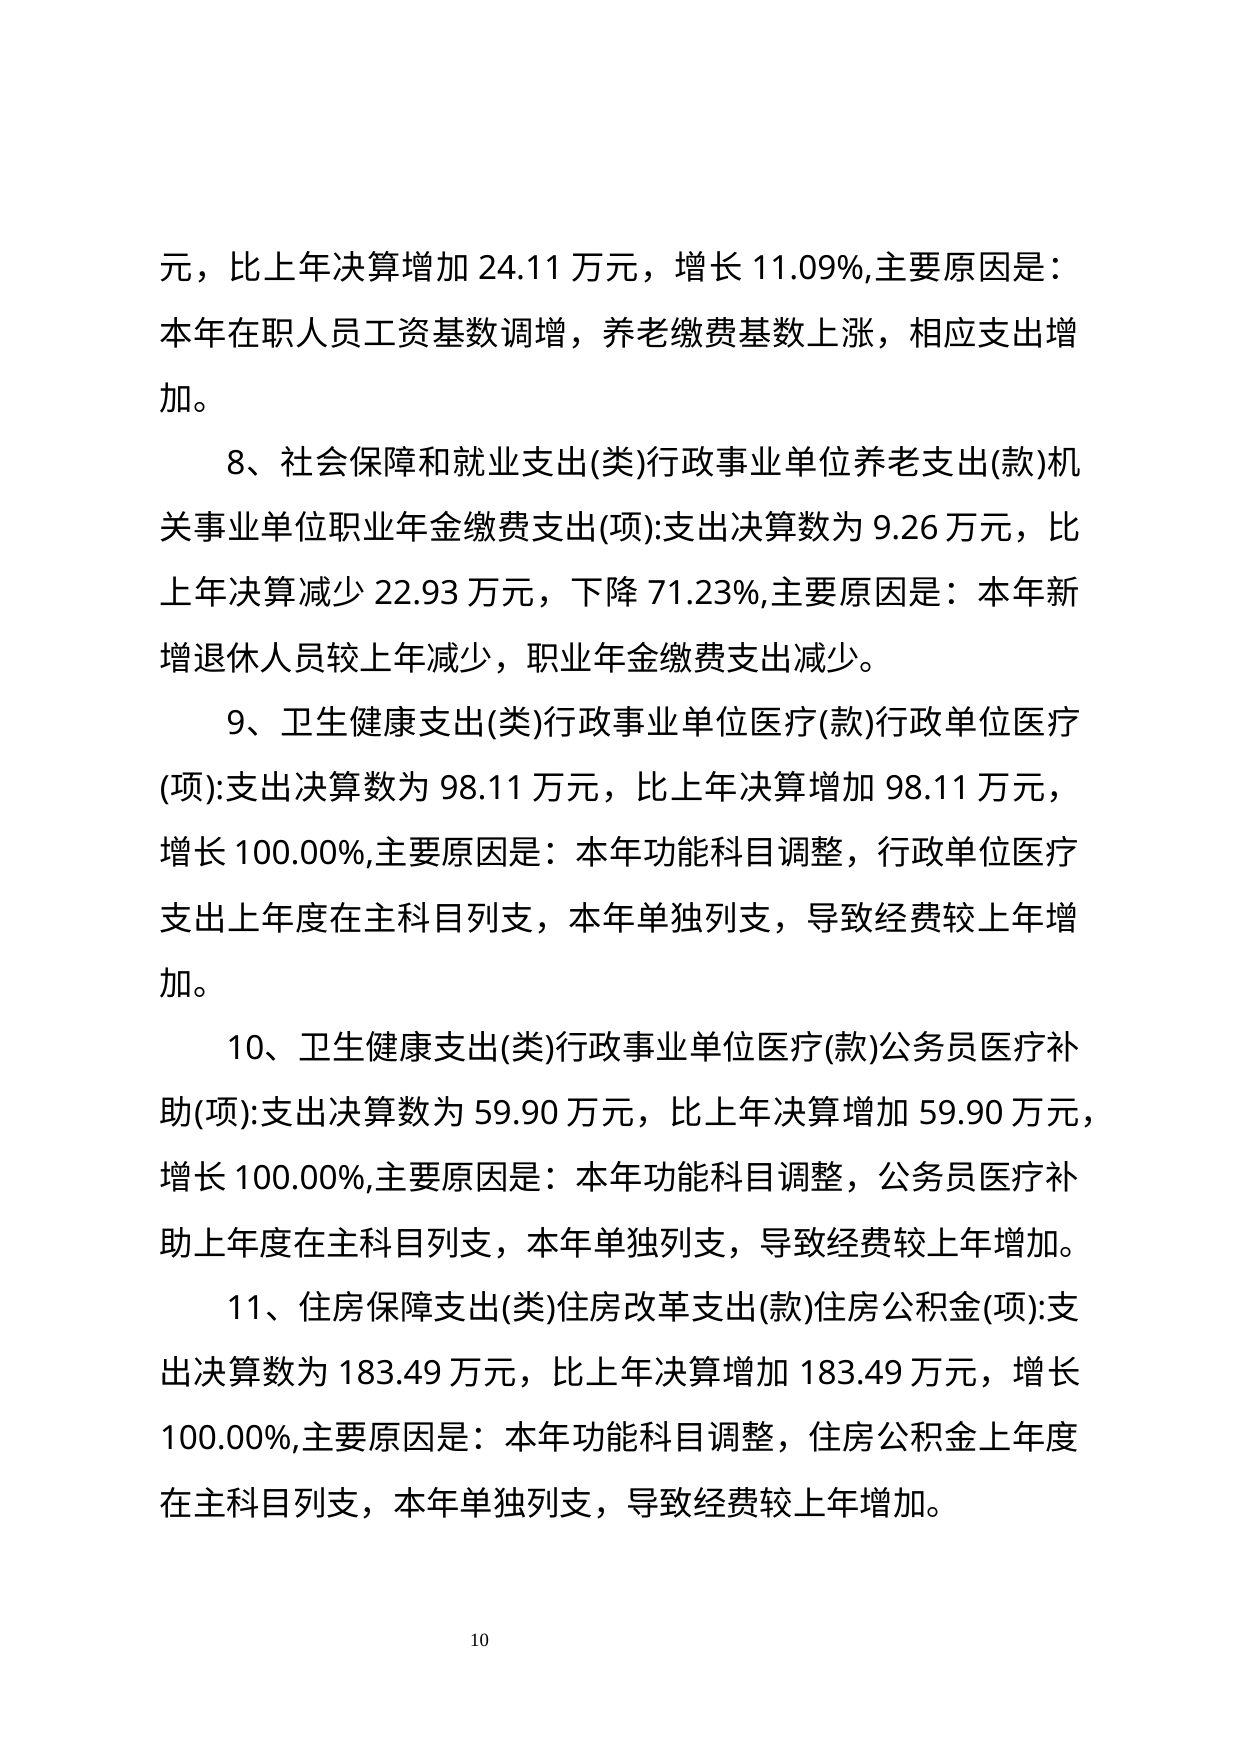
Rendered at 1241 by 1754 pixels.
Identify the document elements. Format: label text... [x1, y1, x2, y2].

text 8、社会保障和就业支出(类)行政事业单位养老支出(款)机关事业单位职业年金缴费支出(项):支出决算数为9.26万元，比上年决算减少22.93万元，下降71.23%,主要原因是：本年新增退休人员较上年减少，职业年金缴费支出减少。 [159, 428, 1081, 688]
text 11、住房保障支出(类)住房改革支出(款)住房公积金(项):支出决算数为183.49万元，比上年决算增加183.49万元，增长100.00%,主要原因是：本年功能科目调整，住房公积金上年度在主科目列支，本年单独列支，导致经费较上年增加。 [159, 1273, 1081, 1533]
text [159, 233, 1081, 428]
text 10、卫生健康支出(类)行政事业单位医疗(款)公务员医疗补助(项):支出决算数为59.90万元，比上年决算增加59.90万元，增长100.00%,主要原因是：本年功能科目调整，公务员医疗补助上年度在主科目列支，本年单独列支，导致经费较上年增加。 [159, 1013, 1081, 1273]
text 9、卫生健康支出(类)行政事业单位医疗(款)行政单位医疗(项):支出决算数为98.11万元，比上年决算增加98.11万元，增长100.00%,主要原因是：本年功能科目调整，行政单位医疗支出上年度在主科目列支，本年单独列支，导致经费较上年增加。 [159, 688, 1081, 1013]
